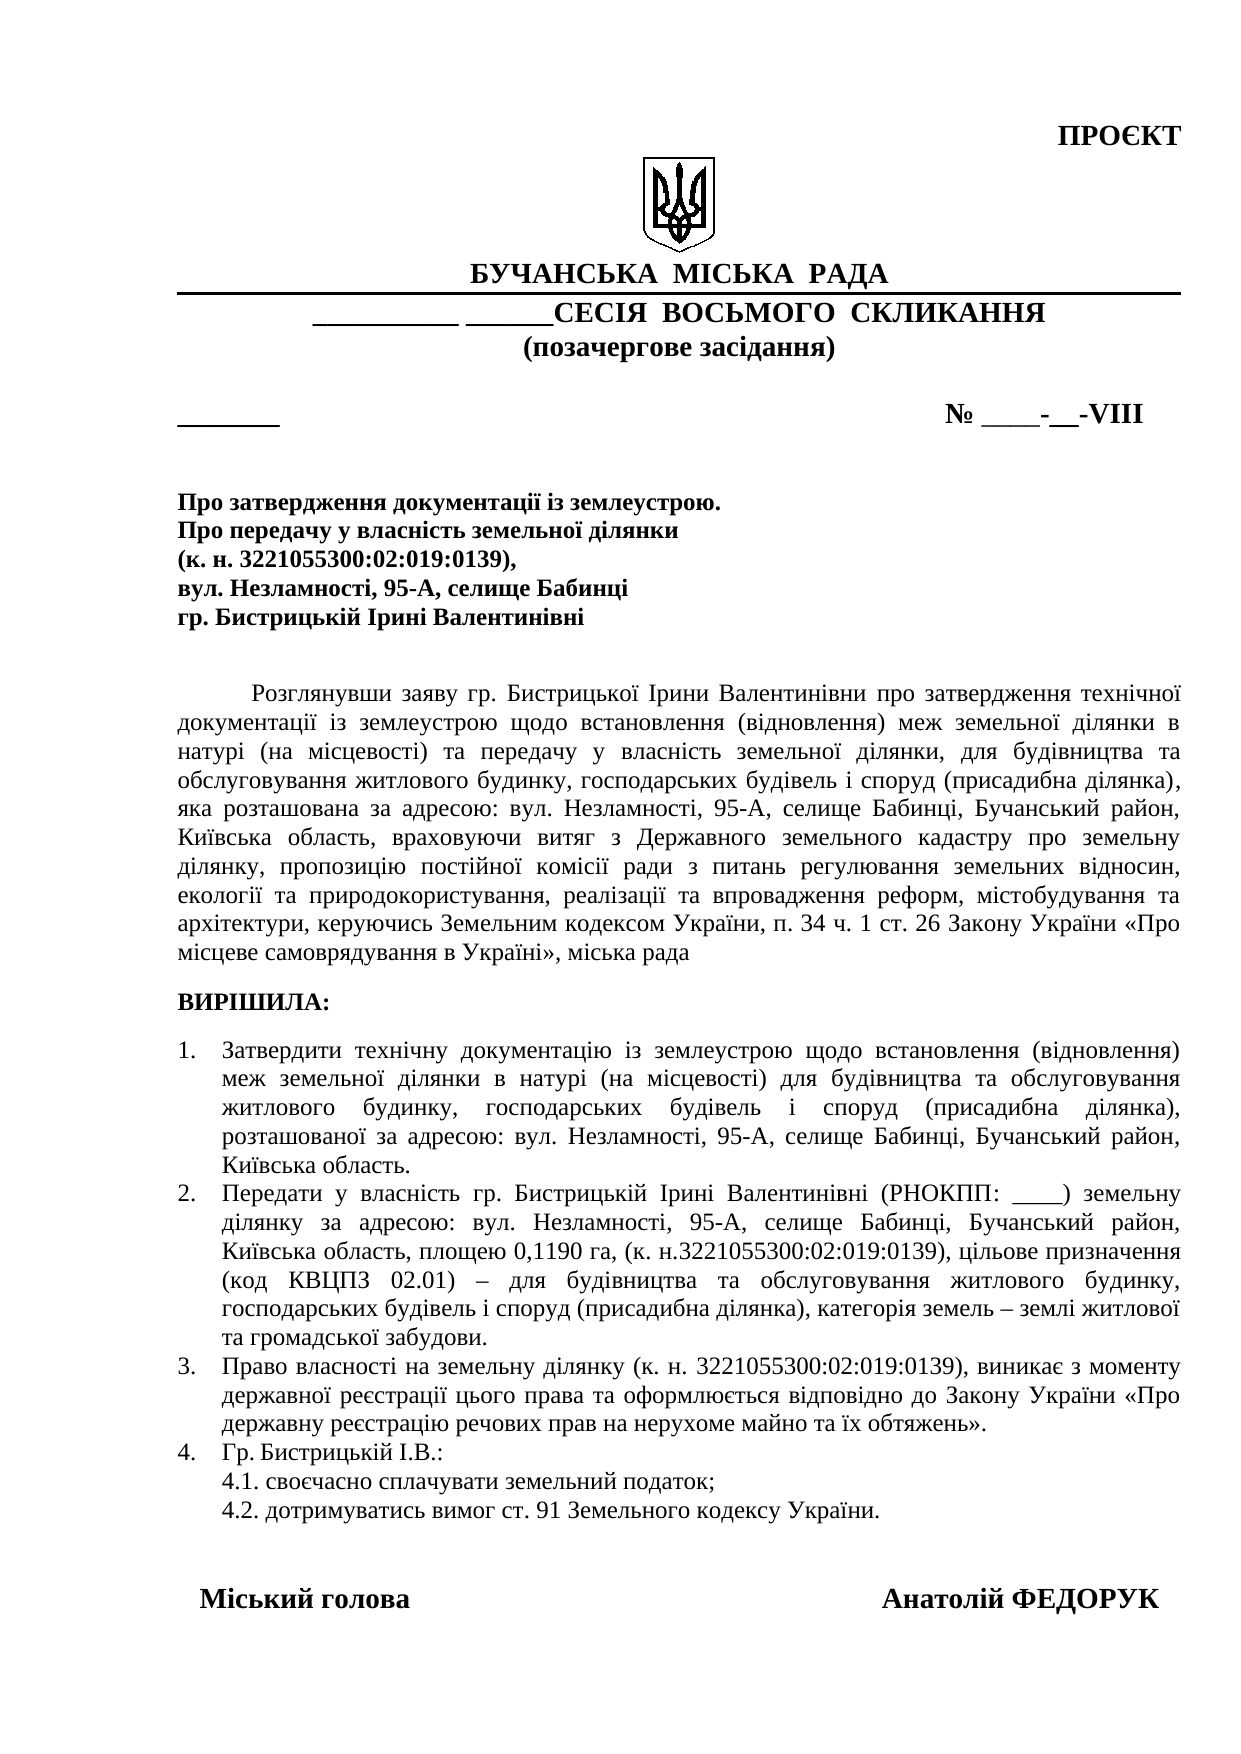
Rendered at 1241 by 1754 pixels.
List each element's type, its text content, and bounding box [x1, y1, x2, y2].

text Про передачу у власність земельної ділянки [177, 516, 1181, 544]
text 4.1. своєчасно сплачувати земельний податок; [222, 1466, 1181, 1495]
list Затвердити технічну документацію із землеустрою щодо встановлення (відновлення) меж земельної ділянки в натурі (на місцевості) для будівництва та обслуговування житлового будинку, господарських будівель і споруд (присадибна ділянка), розташованої за адресою: вул. Незламності, 95-А, селище Бабинці, Бучанський район, Київська область. [177, 1035, 1181, 1178]
list Передати у власність гр. Бистрицькій Ірині Валентинівні (РНОКПП: ____) земельну ділянку за адресою: вул. Незламності, 95-А, селище Бабинці, Бучанський район, Київська область, площею 0,1190 га, (к. н.3221055300:02:019:0139), цільове призначення (код КВЦПЗ 02.01) – для будівництва та обслуговування житлового будинку, господарських будівель і споруд (присадибна ділянка), категорія земель – землі житлової та громадської забудови. [177, 1178, 1181, 1351]
text _______ № ____-__-VІІІ [177, 396, 1181, 429]
text гр. Бистрицькій Ірині Валентинівні [177, 602, 1181, 631]
text 4. Гр. Бистрицькій І.В.: [177, 1437, 1181, 1466]
text __________ ______СЕСІЯ ВОСЬМОГО СКЛИКАННЯ [177, 295, 1181, 329]
list Право власності на земельну ділянку (к. н. 3221055300:02:019:0139), виникає з моменту державної реєстрації цього права та оформлюється відповідно до Закону України «Про державну реєстрацію речових прав на нерухоме майно та їх обтяжень». [177, 1351, 1181, 1437]
text Про затвердження документації із землеустрою. [177, 487, 1181, 516]
text (к. н. 3221055300:02:019:0139), [177, 544, 1181, 573]
text ПРОЄКТ [177, 118, 1181, 152]
text Розглянувши заяву гр. Бистрицької Ірини Валентинівни про затвердження технічної документації із землеустрою щодо встановлення (відновлення) меж земельної ділянки в натурі (на місцевості) та передачу у власність земельної ділянки, для будівництва та обслуговування житлового будинку, господарських будівель і споруд (присадибна ділянка), яка розташована за адресою: вул. Незламності, 95-А, селище Бабинці, Бучанський район, Київська область, враховуючи витяг з Державного земельного кадастру про земельну ділянку, пропозицію постійної комісії ради з питань регулювання земельних відносин, екології та природокористування, реалізації та впровадження реформ, містобудування та архітектури, керуючись Земельним кодексом України, п. 34 ч. 1 ст. 26 Закону України «Про місцеве самоврядування в Україні», міська рада [177, 678, 1181, 966]
text (позачергове засідання) [177, 329, 1181, 362]
text ВИРІШИЛА: [177, 987, 1181, 1016]
text БУЧАНСЬКА МІСЬКА РАДА [177, 256, 1181, 292]
text 4.2. дотримуватись вимог ст. 91 Земельного кодексу України. [222, 1495, 1181, 1523]
text Міський голова Анатолій ФЕДОРУК [177, 1581, 1181, 1614]
text вул. Незламності, 95-А, селище Бабинці [177, 573, 1181, 602]
